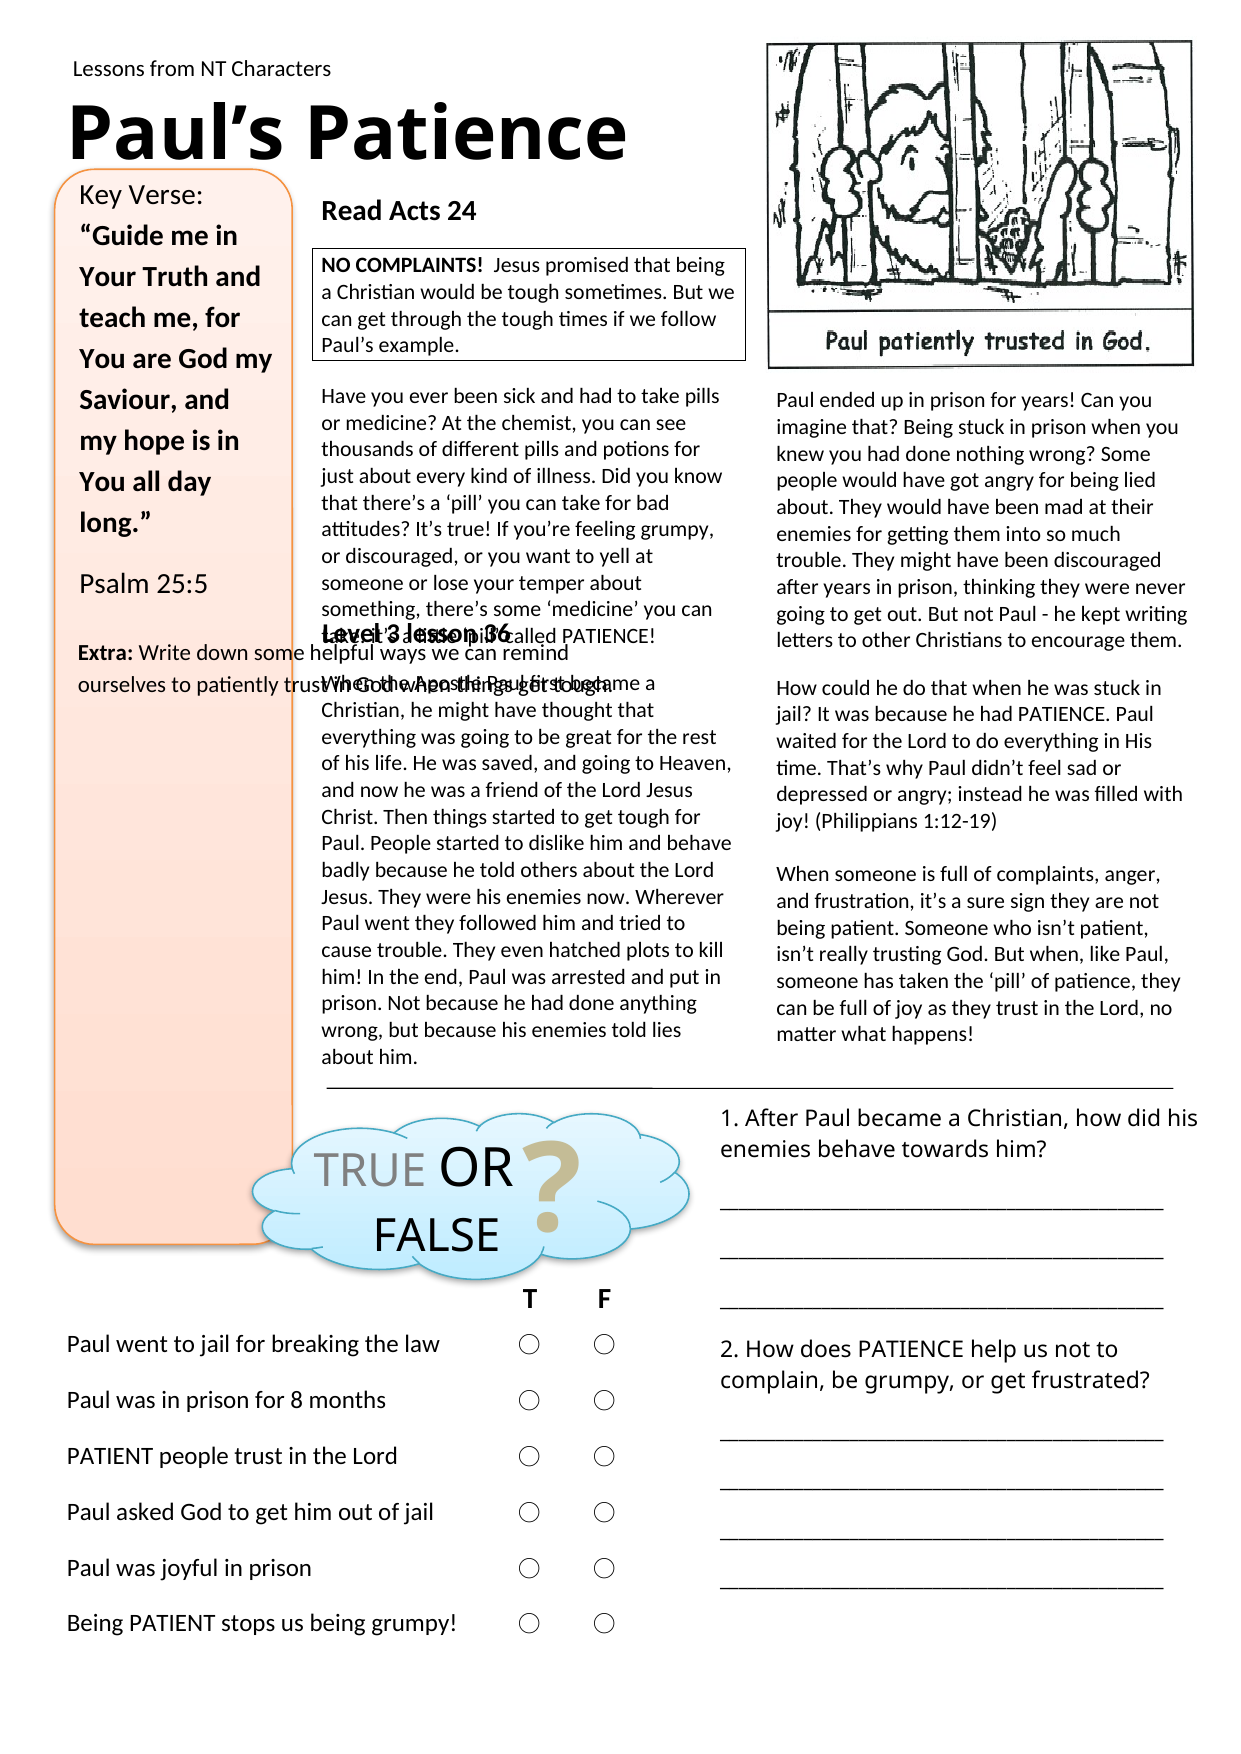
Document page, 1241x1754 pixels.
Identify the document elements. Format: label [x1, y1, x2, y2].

picture [761, 36, 1197, 374]
